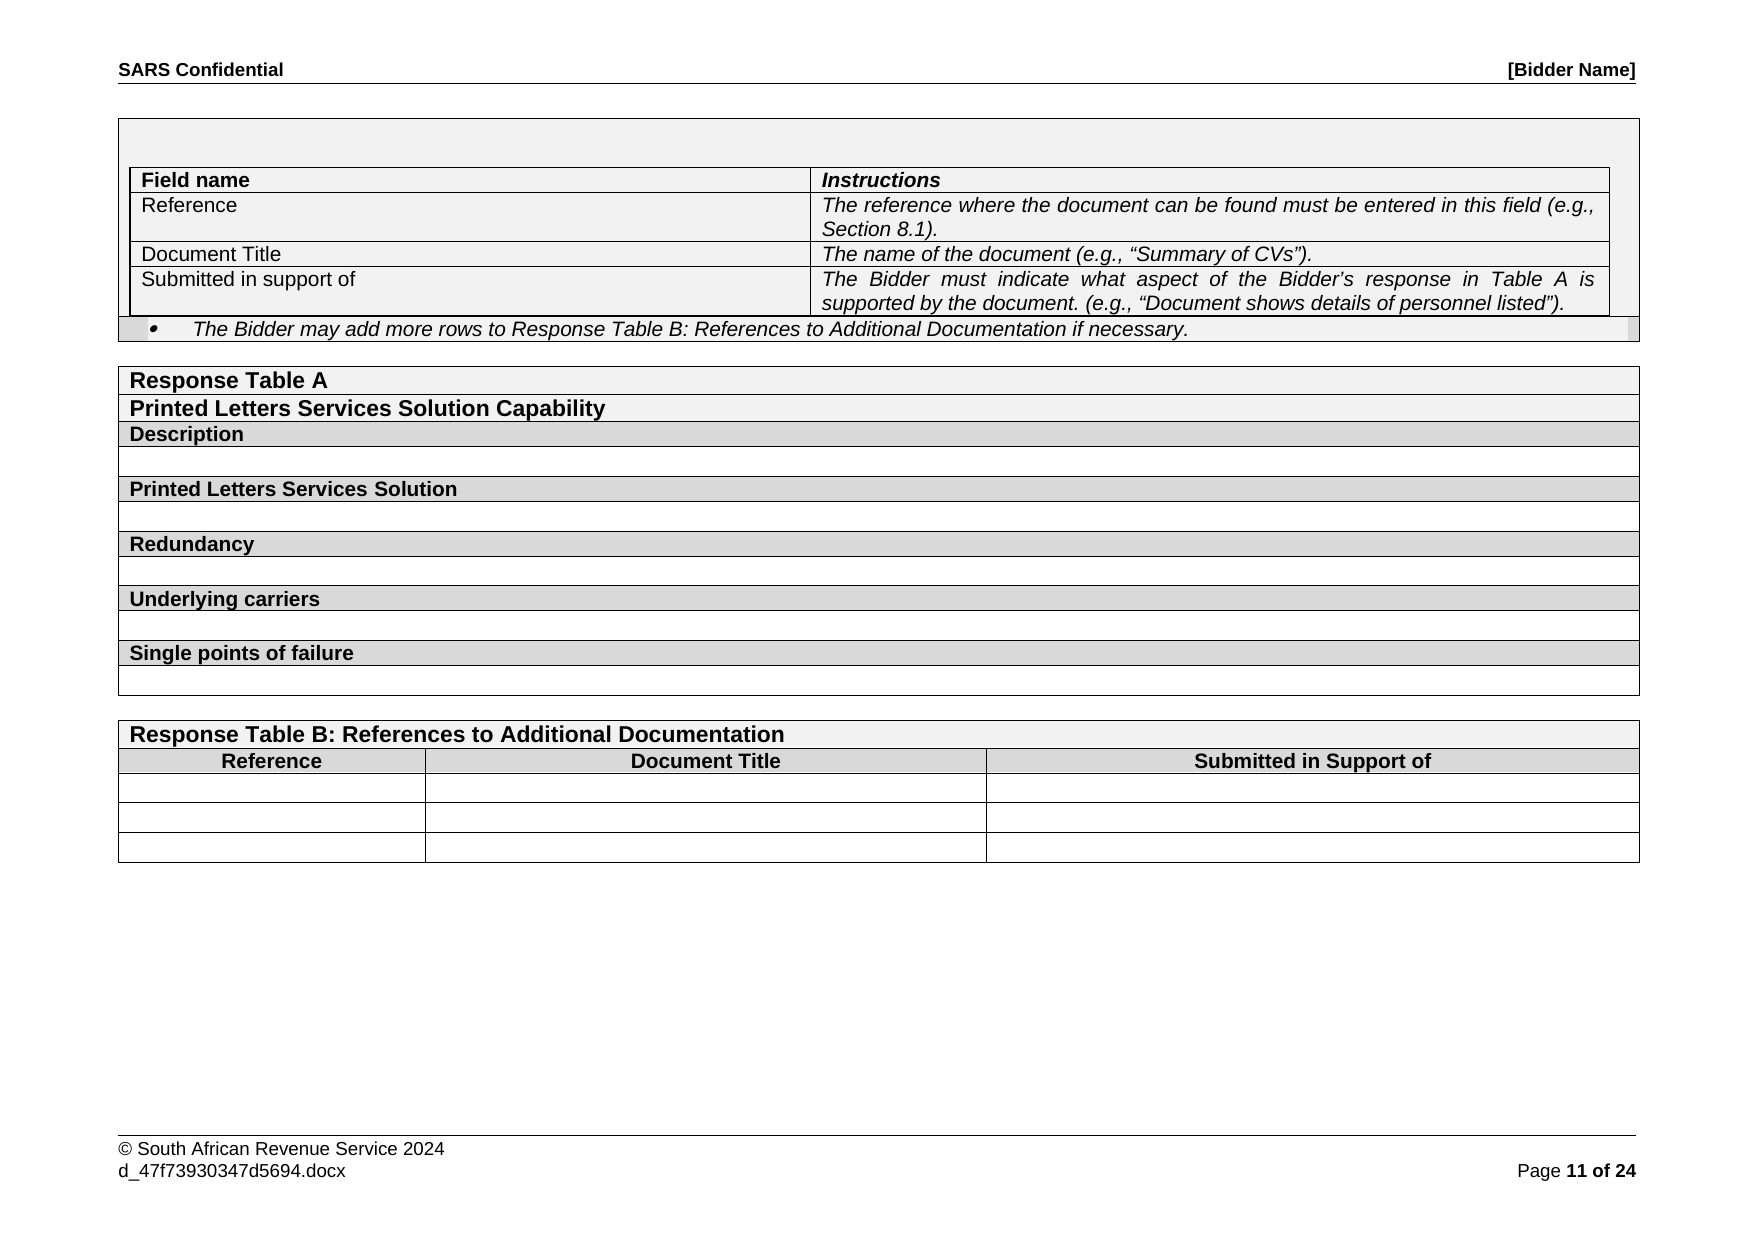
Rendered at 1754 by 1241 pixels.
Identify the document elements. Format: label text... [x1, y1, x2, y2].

table_cell [119, 611, 1639, 640]
table_cell [987, 774, 1639, 802]
table_cell [119, 774, 425, 802]
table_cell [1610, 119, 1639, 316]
table_cell [426, 833, 986, 862]
table_cell Submitted in Support of [987, 749, 1639, 772]
table_cell [987, 833, 1639, 862]
table_header Response Table A [119, 367, 1639, 394]
table_cell Single points of failure [119, 641, 1639, 665]
table_cell [987, 803, 1639, 832]
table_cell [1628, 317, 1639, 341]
table_cell [119, 803, 425, 832]
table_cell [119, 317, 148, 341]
table_cell Redundancy [119, 532, 1639, 556]
table_cell Underlying carriers [119, 586, 1639, 610]
table_cell Reference [119, 749, 425, 772]
table_cell [119, 447, 1639, 476]
table_cell [119, 833, 425, 862]
table_cell Printed Letters Services Solution Capability [119, 395, 1639, 421]
table_header Response Table B: References to Additional Documentation [119, 721, 1639, 747]
table_cell [119, 502, 1639, 531]
table_cell Description [119, 422, 1639, 446]
table_cell Printed Letters Services Solution [119, 477, 1639, 501]
table_cell [119, 557, 1639, 585]
table_cell Document Title [426, 749, 986, 772]
table_cell [426, 774, 986, 802]
table_cell [426, 803, 986, 832]
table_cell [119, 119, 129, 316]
table_cell [119, 666, 1639, 695]
